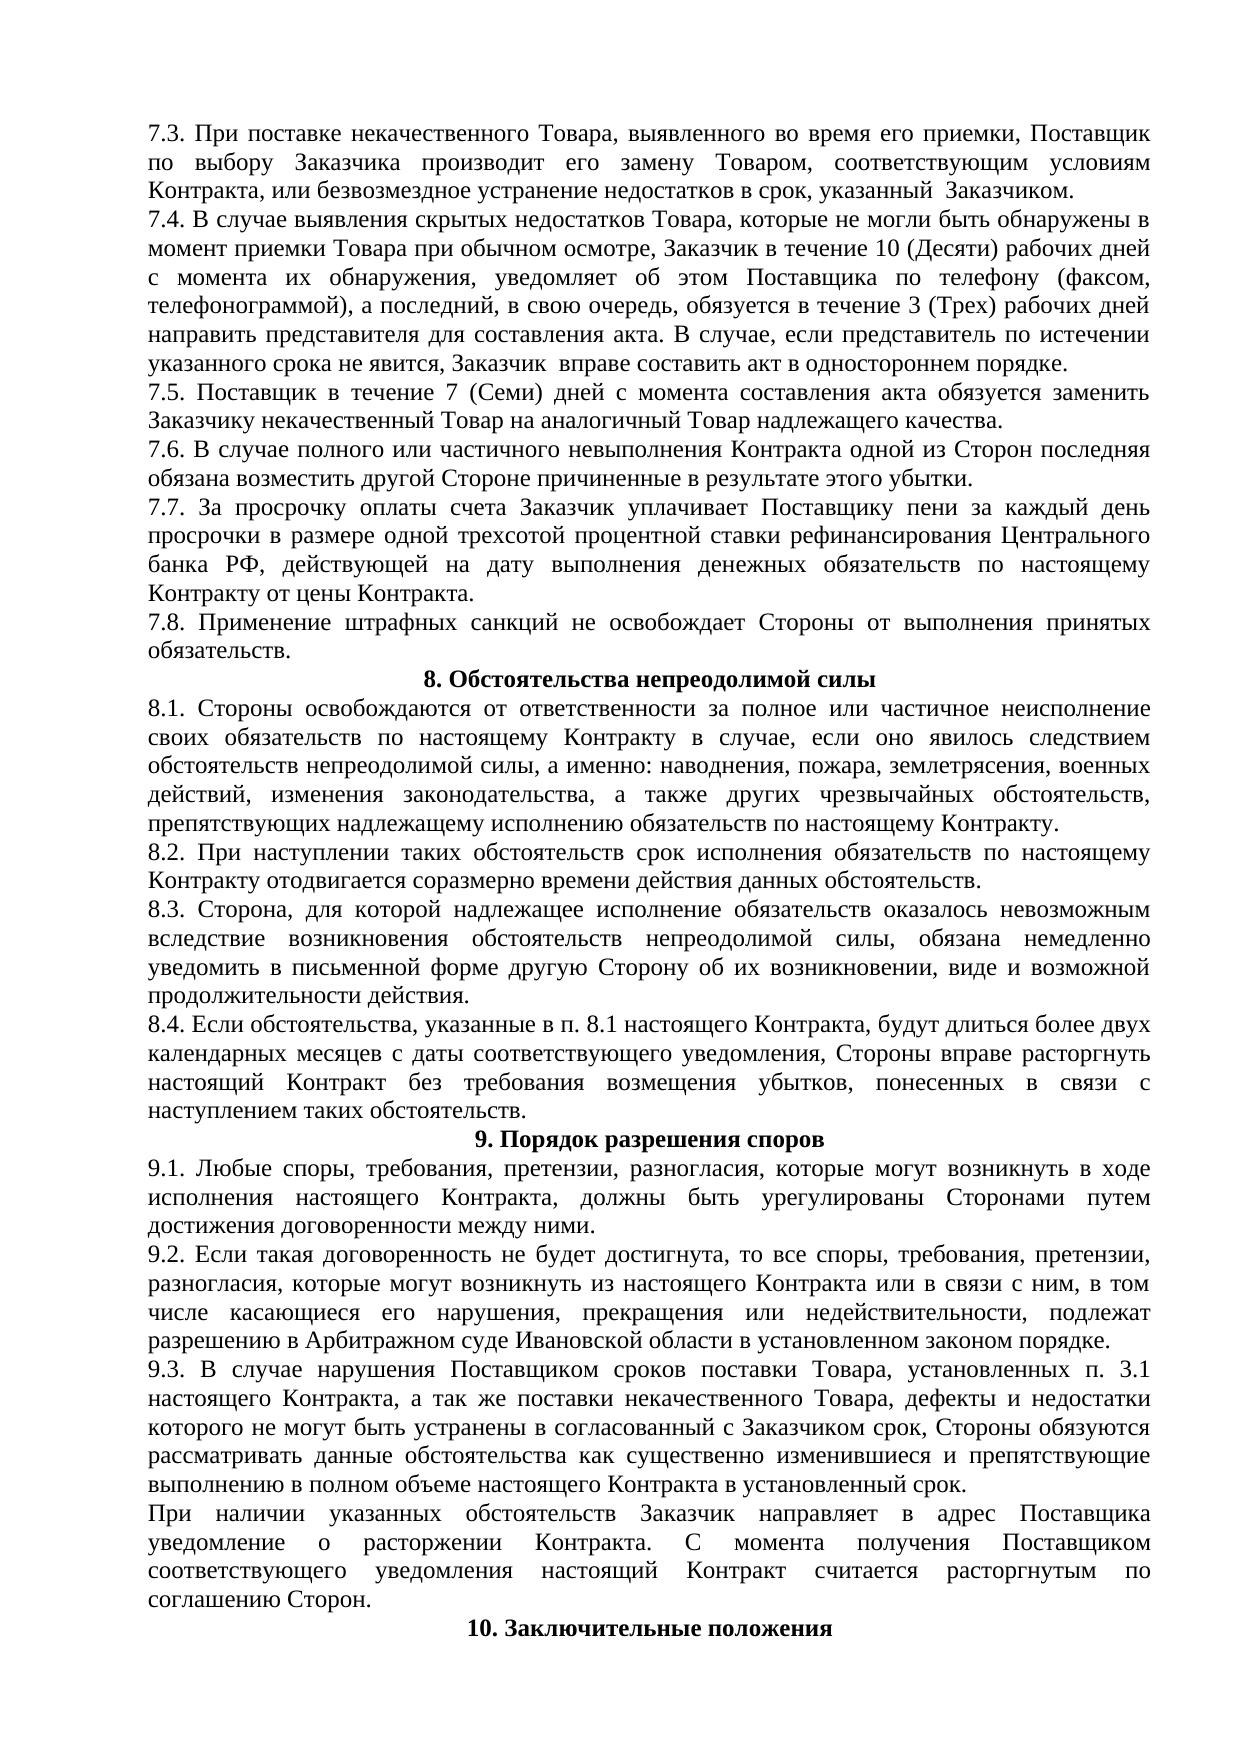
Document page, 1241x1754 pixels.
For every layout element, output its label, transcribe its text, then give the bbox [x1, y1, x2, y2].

text 9.3. В случае нарушения Поставщиком сроков поставки Товара, установленных п. 3.1 настоящего Контракта, а так же поставки некачественного Товара, дефекты и недостатки которого не могут быть устранены в согласованный с Заказчиком срок, Стороны обязуются рассматривать данные обстоятельства как существенно изменившиеся и препятствующие выполнению в полном объеме настоящего Контракта в установленный срок. [148, 1354, 1152, 1498]
text 7.6. В случае полного или частичного невыполнения Контракта одной из Сторон последняя обязана возместить другой Стороне причиненные в результате этого убытки. [148, 434, 1152, 492]
text 8.3. Сторона, для которой надлежащее исполнение обязательств оказалось невозможным вследствие возникновения обстоятельств непреодолимой силы, обязана немедленно уведомить в письменной форме другую Сторону об их возникновении, виде и возможной продолжительности действия. [148, 894, 1152, 1009]
text 8. Обстоятельства непреодолимой силы [148, 664, 1152, 693]
text 7.8. Применение штрафных санкций не освобождает Стороны от выполнения принятых обязательств. [148, 607, 1152, 664]
text 10. Заключительные положения [148, 1613, 1152, 1642]
text 8.4. Если обстоятельства, указанные в п. 8.1 настоящего Контракта, будут длиться более двух календарных месяцев с даты соответствующего уведомления, Стороны вправе расторгнуть настоящий Контракт без требования возмещения убытков, понесенных в связи с наступлением таких обстоятельств. [148, 1009, 1152, 1124]
text 9. Порядок разрешения споров [148, 1124, 1152, 1153]
text 8.1. Стороны освобождаются от ответственности за полное или частичное неисполнение своих обязательств по настоящему Контракту в случае, если оно явилось следствием обстоятельств непреодолимой силы, а именно: наводнения, пожара, землетрясения, военных действий, изменения законодательства, а также других чрезвычайных обстоятельств, препятствующих надлежащему исполнению обязательств по настоящему Контракту. [148, 693, 1152, 837]
text 9.2. Если такая договоренность не будет достигнута, то все споры, требования, претензии, разногласия, которые могут возникнуть из настоящего Контракта или в связи с ним, в том числе касающиеся его нарушения, прекращения или недействительности, подлежат разрешению в Арбитражном суде Ивановской области в установленном законом порядке. [148, 1239, 1152, 1354]
text 7.4. В случае выявления скрытых недостатков Товара, которые не могли быть обнаружены в момент приемки Товара при обычном осмотре, Заказчик в течение 10 (Десяти) рабочих дней с момента их обнаружения, уведомляет об этом Поставщика по телефону (факсом, телефонограммой), а последний, в свою очередь, обязуется в течение 3 (Трех) рабочих дней направить представителя для составления акта. В случае, если представитель по истечении указанного срока не явится, Заказчик вправе составить акт в одностороннем порядке. [148, 204, 1152, 377]
text 7.5. Поставщик в течение 7 (Семи) дней с момента составления акта обязуется заменить Заказчику некачественный Товар на аналогичный Товар надлежащего качества. [148, 377, 1152, 434]
text 7.3. При поставке некачественного Товара, выявленного во время его приемки, Поставщик по выбору Заказчика производит его замену Товаром, соответствующим условиям Контракта, или безвозмездное устранение недостатков в срок, указанный Заказчиком. [148, 118, 1152, 204]
text 8.2. При наступлении таких обстоятельств срок исполнения обязательств по настоящему Контракту отодвигается соразмерно времени действия данных обстоятельств. [148, 837, 1152, 894]
text 7.7. За просрочку оплаты счета Заказчик уплачивает Поставщику пени за каждый день просрочки в размере одной трехсотой процентной ставки рефинансирования Центрального банка РФ, действующей на дату выполнения денежных обязательств по настоящему Контракту от цены Контракта. [148, 492, 1152, 607]
text 9.1. Любые споры, требования, претензии, разногласия, которые могут возникнуть в ходе исполнения настоящего Контракта, должны быть урегулированы Сторонами путем достижения договоренности между ними. [148, 1153, 1152, 1239]
text При наличии указанных обстоятельств Заказчик направляет в адрес Поставщика уведомление о расторжении Контракта. С момента получения Поставщиком соответствующего уведомления настоящий Контракт считается расторгнутым по соглашению Сторон. [148, 1498, 1152, 1613]
